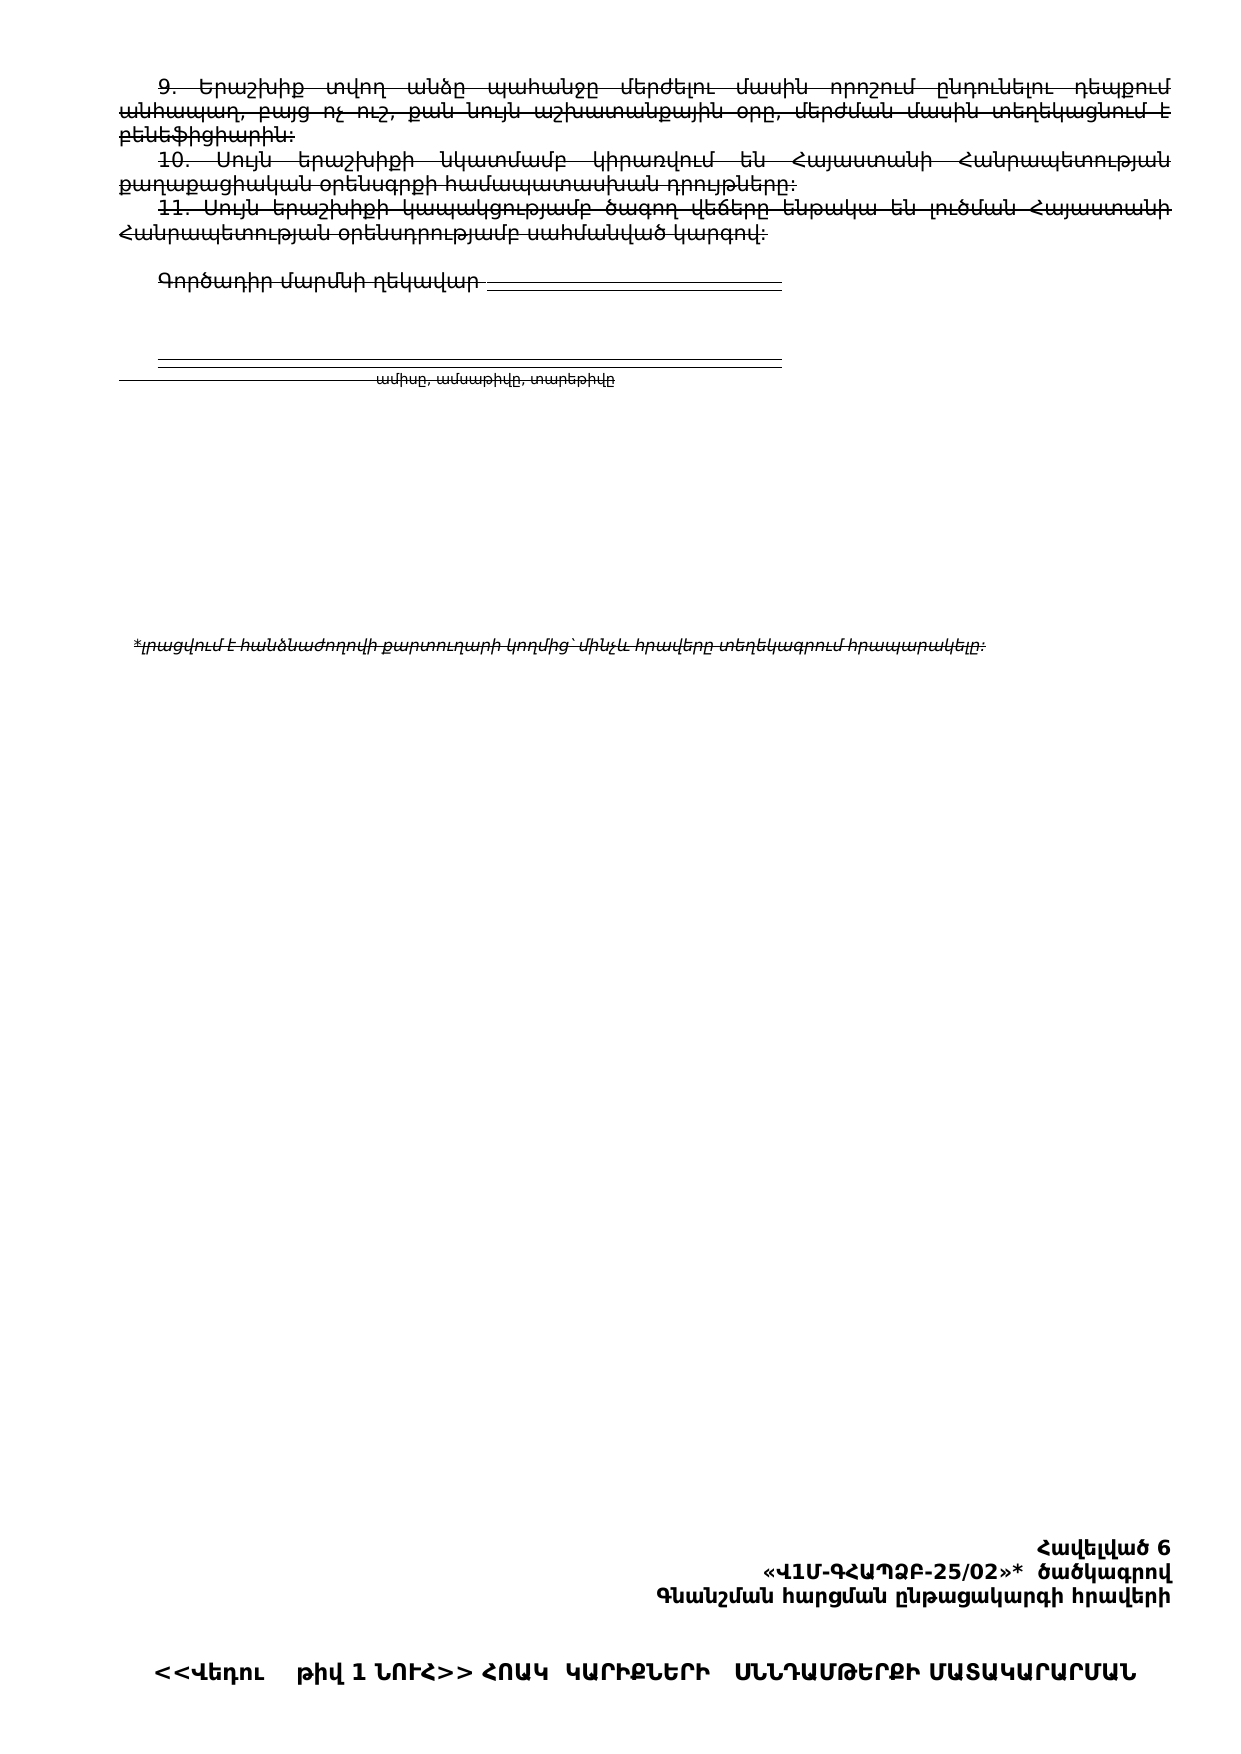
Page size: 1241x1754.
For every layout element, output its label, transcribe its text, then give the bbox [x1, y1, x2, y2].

text ամիսը, ամսաթիվը, տարեթիվը [118, 371, 1171, 400]
text *լրացվում է հանձնաժողովի քարտուղարի կողմից` մինչև հրավերը տեղեկագրում հրապարակելը: [118, 633, 1171, 656]
text <<Վեդու թիվ 1 ՆՈՒՀ>> ՀՈԱԿ ԿԱՐԻՔՆԵՐԻ ՍՆՆԴԱՄԹԵՐՔԻ ՄԱՏԱԿԱՐԱՐՄԱՆ [104, 1659, 1171, 1686]
text 9. Երաշխիք տվող անձը պահանջը մերժելու մասին որոշում ընդունելու դեպքում անհապաղ, բայց ոչ ուշ, քան նույն աշխատանքային օրը, մերժման մասին տեղեկացնում է բենեֆիցիարին: [118, 113, 1171, 148]
text Գործադիր մարմնի ղեկավար [118, 269, 1171, 293]
text Գնանշման հարցման ընթացակարգի հրավերի [118, 1584, 1171, 1608]
text 11. Սույն երաշխիքի կապակցությամբ ծագող վեճերը ենթակա են լուծման Հայաստանի Հանրապետության օրենսդրությամբ սահմանված կարգով: [118, 196, 1171, 245]
text Հավելված 6 [118, 1536, 1171, 1560]
text 9. Երաշխիք տվող անձը պահանջը մերժելու մասին որոշում ընդունելու դեպքում անհապաղ, բայց ոչ ուշ, քան նույն աշխատանքային օրը, մերժման մասին տեղեկացնում է բենեֆիցիարին: [118, 75, 1171, 112]
text 10. Սույն երաշխիքի նկատմամբ կիրառվում են Հայաստանի Հանրապետության քաղաքացիական օրենսգրքի համապատասխան դրույթները: [118, 148, 1171, 196]
text «Վ1Մ-ԳՀԱՊՁԲ-25/02»* ծածկագրով [118, 1560, 1171, 1584]
